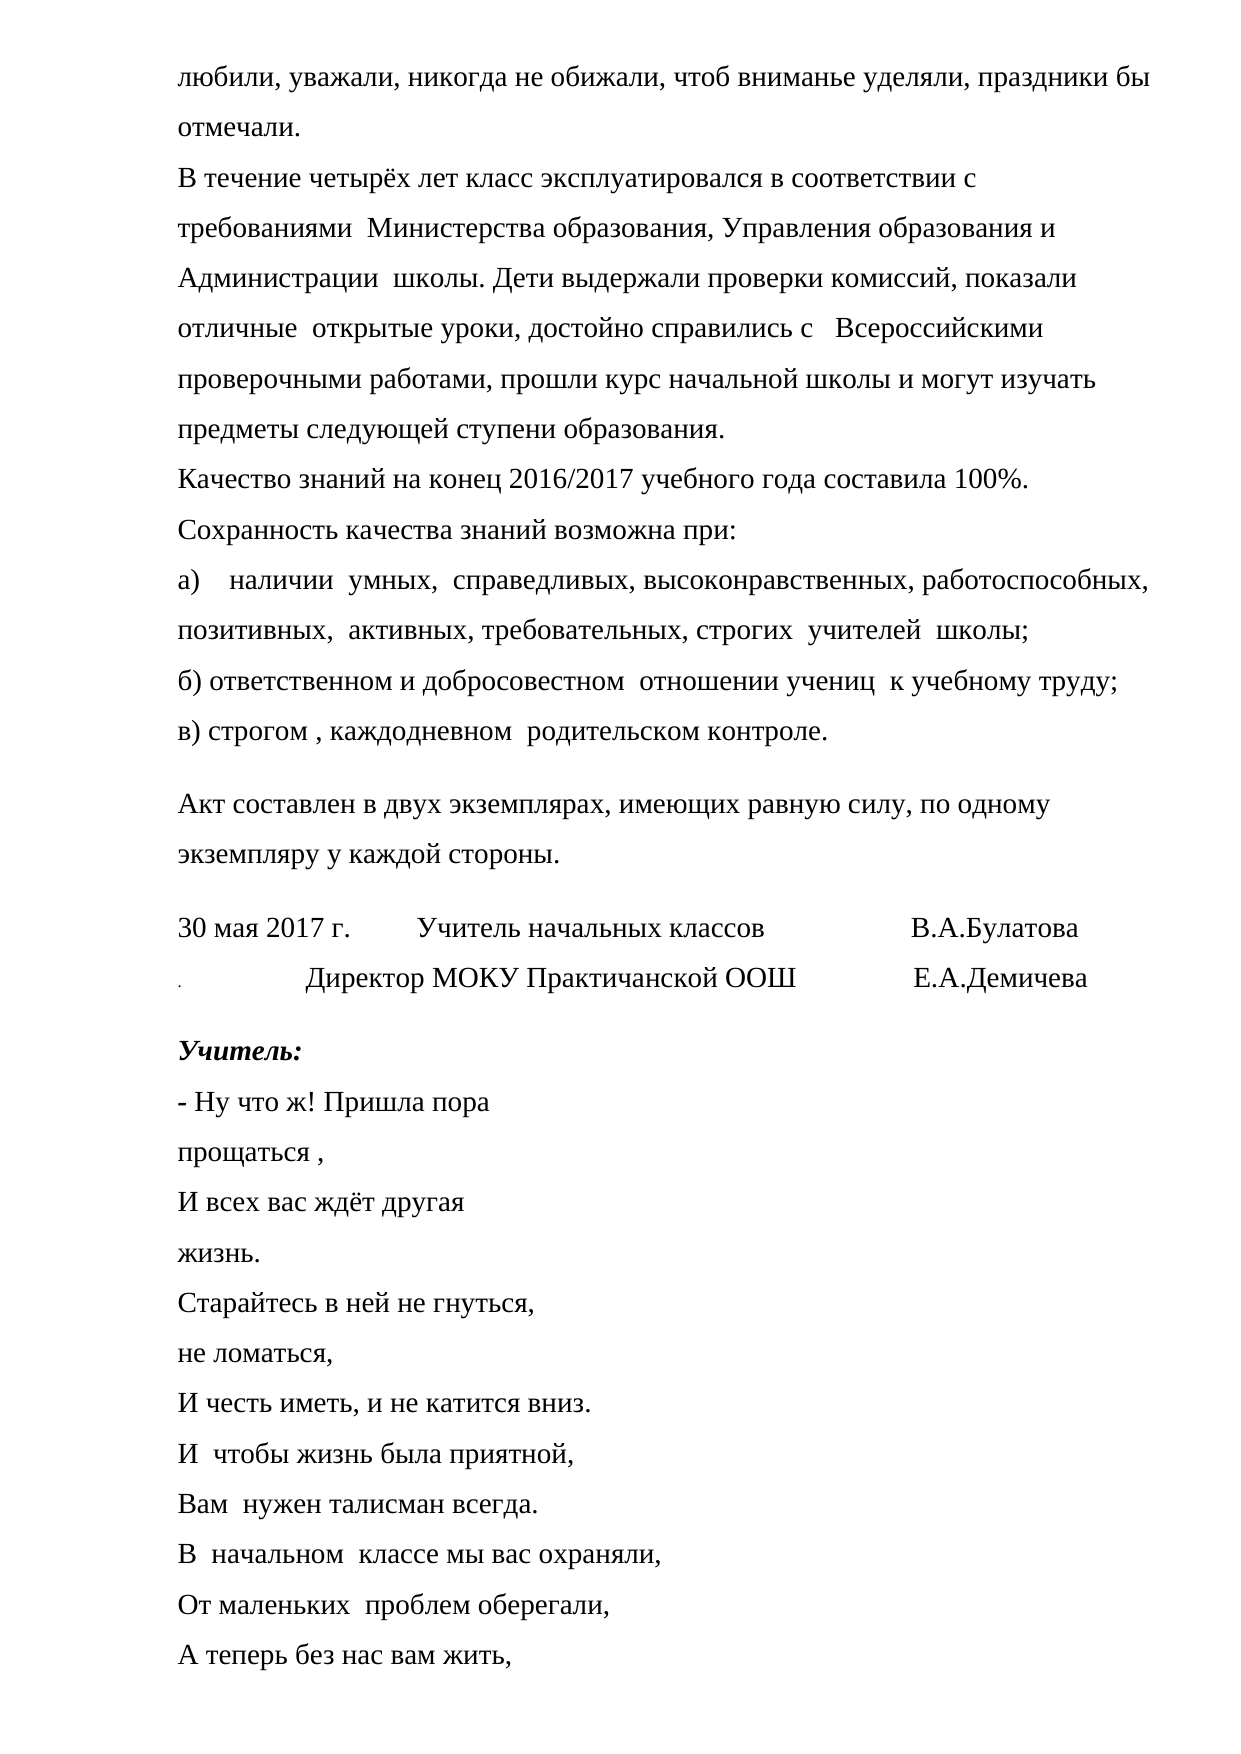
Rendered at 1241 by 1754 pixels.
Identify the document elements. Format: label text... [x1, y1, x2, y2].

text 30 мая 2017 г. Учитель начальных классов В.А.Булатова . Директор МОКУ Практичанской ООШ Е.А.Демичева [177, 910, 1152, 994]
text Акт составлен в двух экземплярах, имеющих равную силу, по одному экземпляру у каждой стороны. [177, 786, 1152, 870]
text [177, 59, 1152, 747]
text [177, 1033, 1152, 1671]
